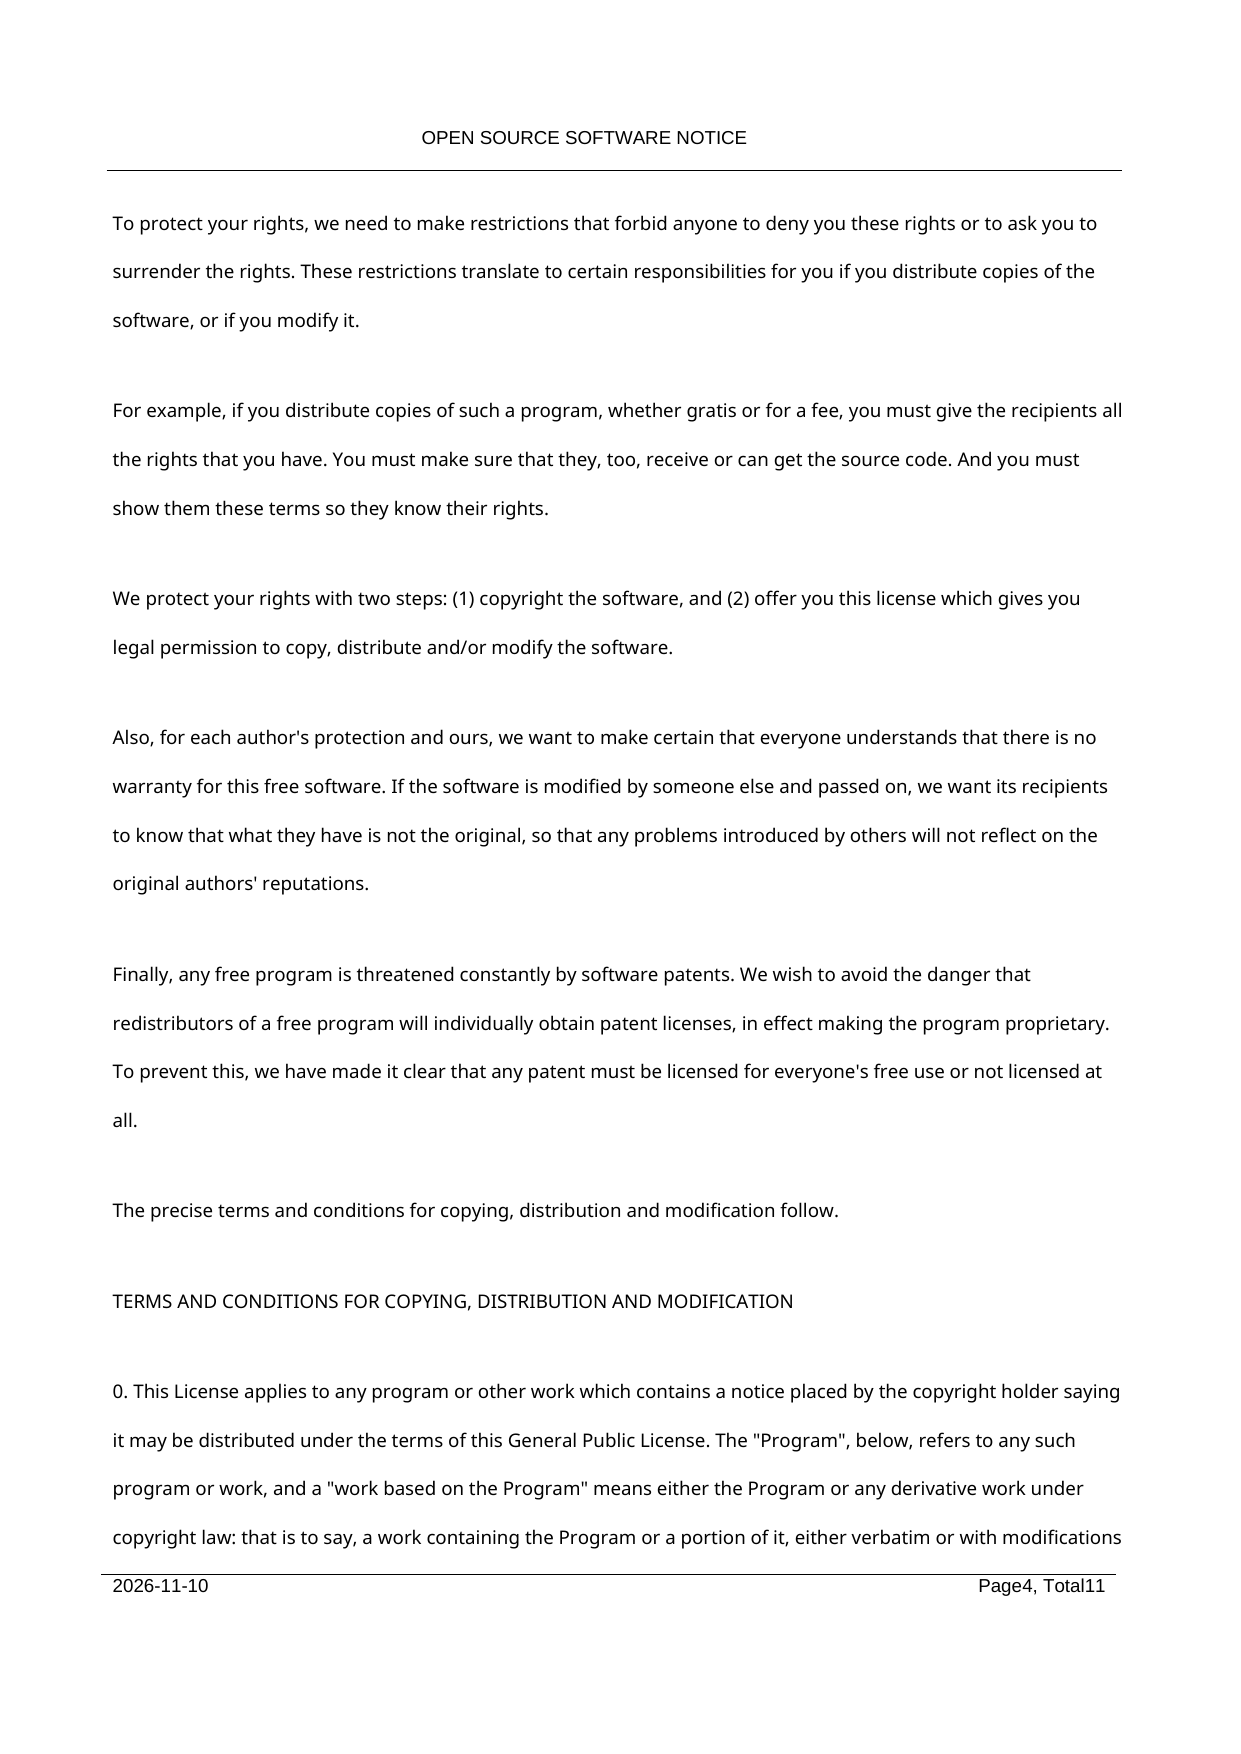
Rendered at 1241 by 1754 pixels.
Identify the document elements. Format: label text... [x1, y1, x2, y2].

text We protect your rights with two steps: (1) copyright the software, and (2) offer you this license which gives you legal permission to copy, distribute and/or modify the software. [112, 582, 1128, 663]
text For example, if you distribute copies of such a program, whether gratis or for a fee, you must give the recipients all the rights that you have. You must make sure that they, too, receive or can get the source code. And you must show them these terms so they know their rights. [112, 394, 1128, 524]
text The precise terms and conditions for copying, distribution and modification follow. [112, 1194, 1128, 1227]
text Finally, any free program is threatened constantly by software patents. We wish to avoid the danger that redistributors of a free program will individually obtain patent licenses, in effect making the program proprietary. To prevent this, we have made it clear that any patent must be licensed for everyone's free use or not licensed at all. [112, 958, 1128, 1136]
text Also, for each author's protection and ours, we want to make certain that everyone understands that there is no warranty for this free software. If the software is modified by someone else and passed on, we want its recipients to know that what they have is not the original, so that any problems introduced by others will not reflect on the original authors' reputations. [112, 721, 1128, 900]
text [112, 1375, 1128, 1553]
text To protect your rights, we need to make restrictions that forbid anyone to deny you these rights or to ask you to surrender the rights. These restrictions translate to certain responsibilities for you if you distribute copies of the software, or if you modify it. [112, 206, 1128, 336]
text TERMS AND CONDITIONS FOR COPYING, DISTRIBUTION AND MODIFICATION [112, 1284, 1128, 1317]
